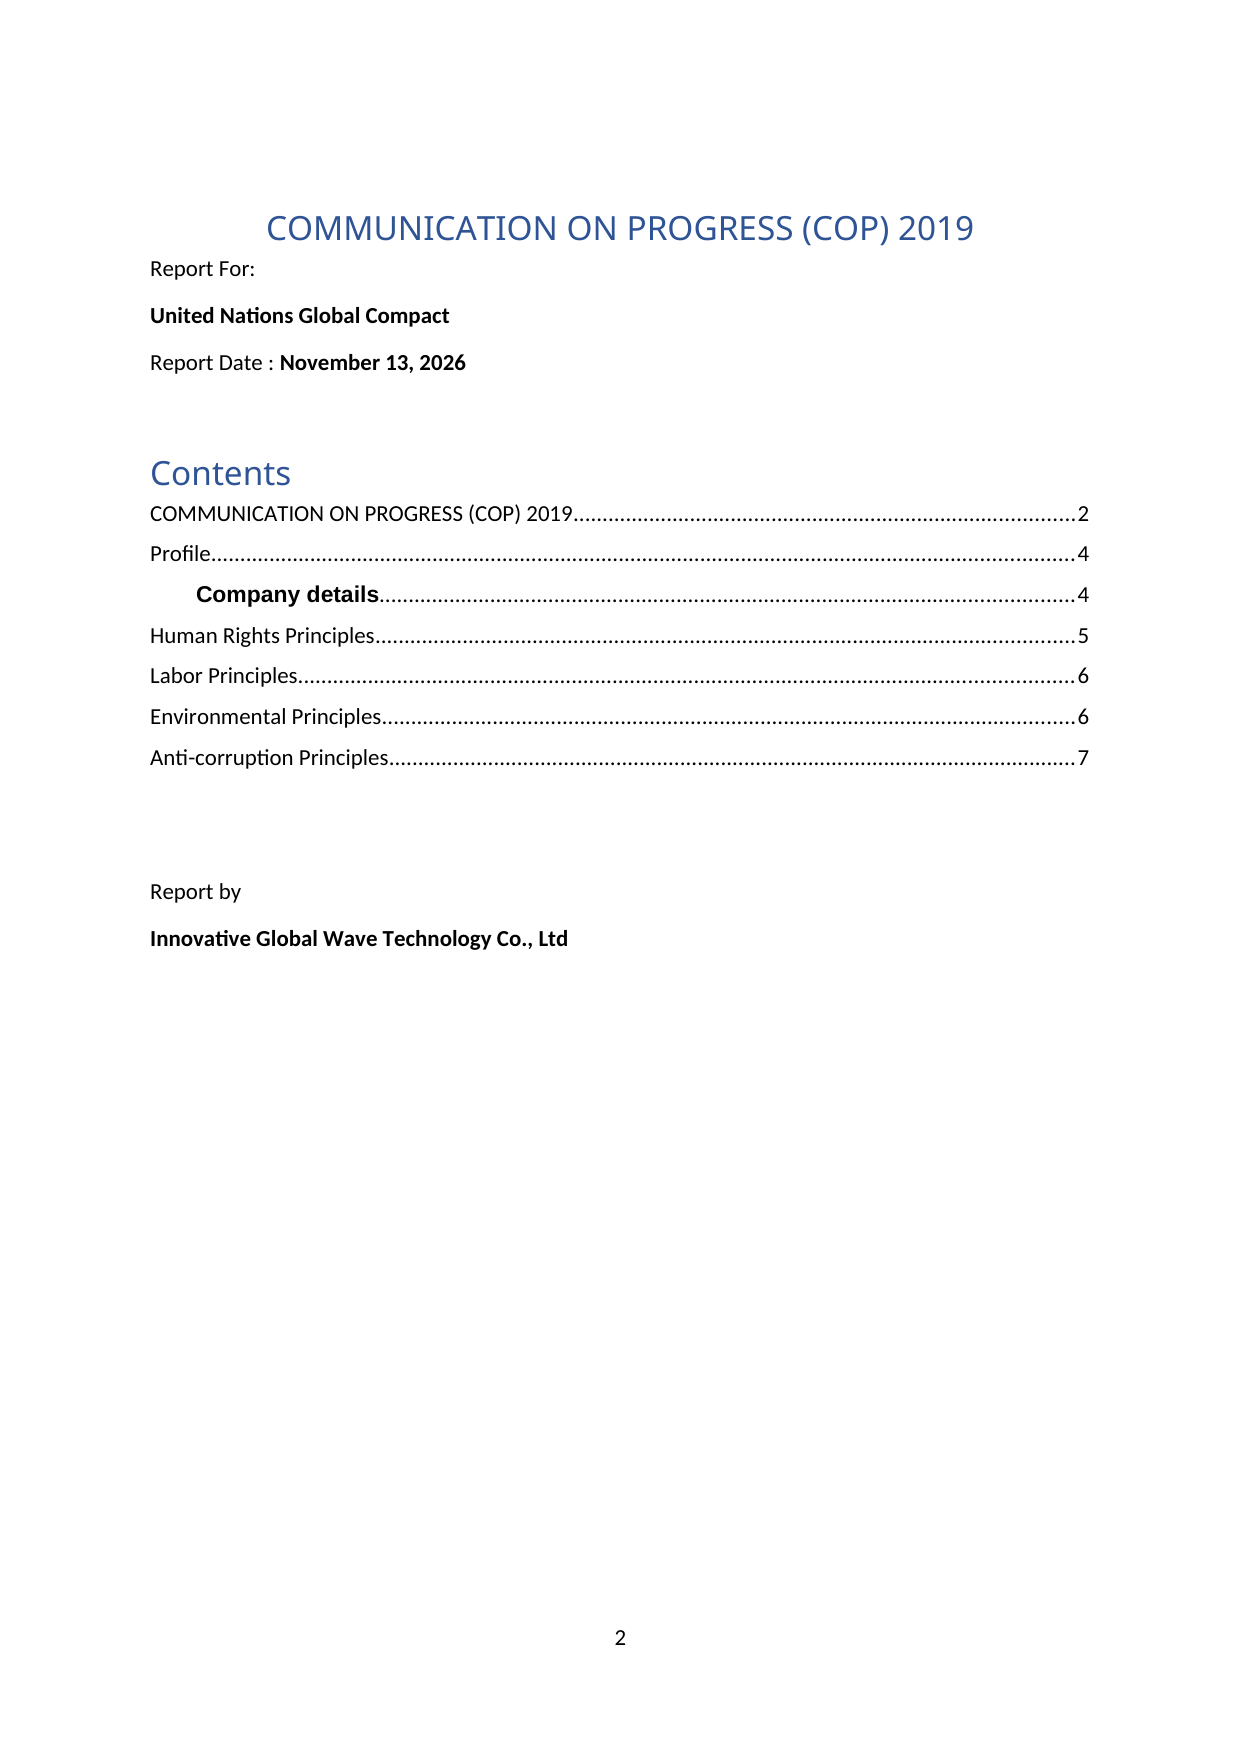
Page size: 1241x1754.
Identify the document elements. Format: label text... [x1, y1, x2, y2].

text Report For: [150, 254, 1090, 282]
text United Nations Global Compact [150, 301, 1090, 329]
text Report by [150, 877, 1090, 905]
text Report Date : December 6, 2019 [150, 348, 1090, 376]
subtitle COMMUNICATION ON PROGRESS (COP) 2019 [150, 205, 1090, 251]
text Innovative Global Wave Technology Co., Ltd [150, 924, 1090, 952]
